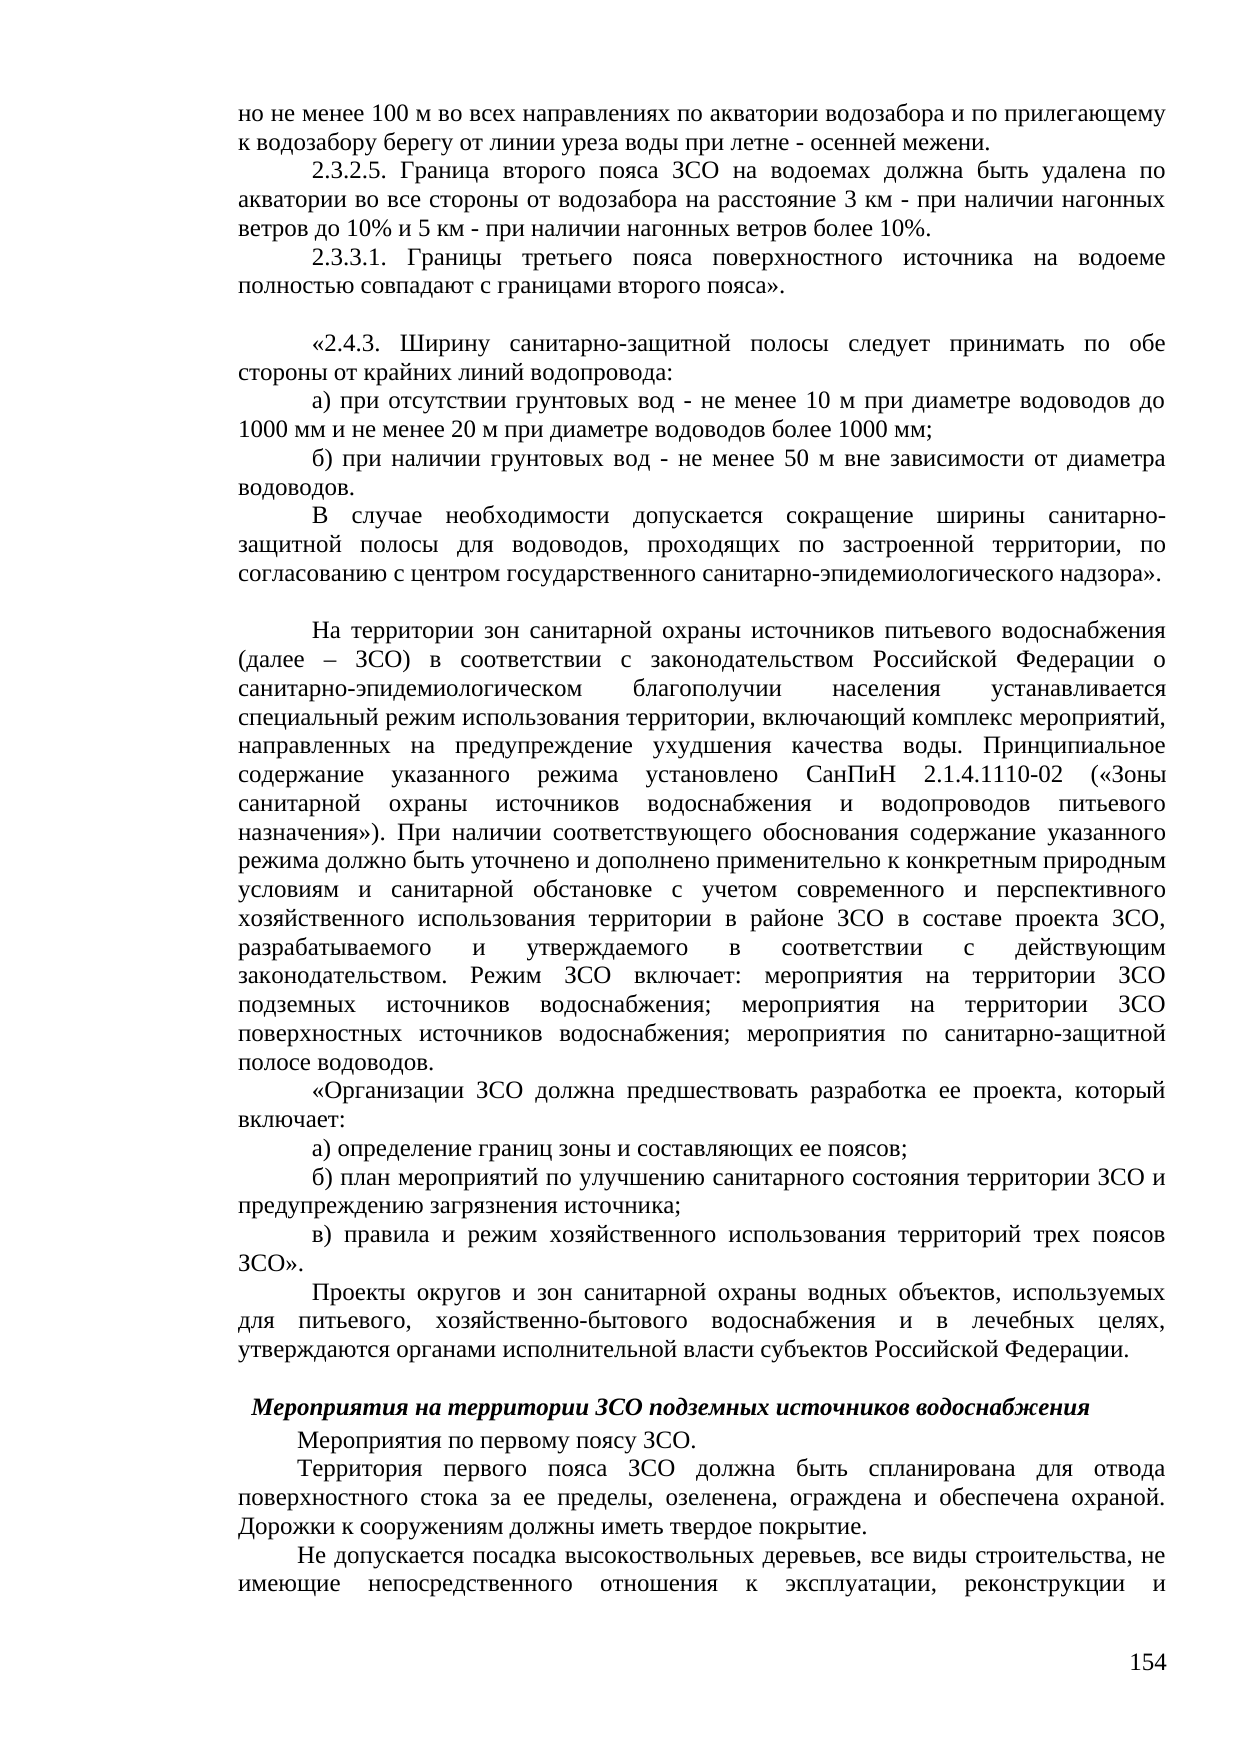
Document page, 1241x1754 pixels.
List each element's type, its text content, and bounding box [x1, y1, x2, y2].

text а) при отсутствии грунтовых вод - не менее 10 м при диаметре водоводов до 1000 мм и не менее 20 м при диаметре водоводов более 1000 мм; [238, 385, 1167, 443]
text «2.4.3. Ширину санитарно-защитной полосы следует принимать по обе стороны от крайних линий водопровода: [238, 328, 1167, 385]
text Территория первого пояса ЗСО должна быть спланирована для отвода поверхностного стока за ее пределы, озеленена, ограждена и обеспечена охраной. Дорожки к сооружениям должны иметь твердое покрытие. [238, 1453, 1167, 1540]
text б) при наличии грунтовых вод - не менее 50 м вне зависимости от диаметра водоводов. [238, 443, 1167, 500]
text На территории зон санитарной охраны источников питьевого водоснабжения (далее – ЗСО) в соответствии с законодательством Российской Федерации о санитарно-эпидемиологическом благополучии населения устанавливается специальный режим использования территории, включающий комплекс мероприятий, направленных на предупреждение ухудшения качества воды. Принципиальное содержание указанного режима установлено СанПиН 2.1.4.1110-02 («Зоны санитарной охраны источников водоснабжения и водопроводов питьевого назначения»). При наличии соответствующего обоснования содержание указанного режима должно быть уточнено и дополнено применительно к конкретным природным условиям и санитарной обстановке с учетом современного и перспективного хозяйственного использования территории в районе ЗСО в составе проекта ЗСО, разрабатываемого и утверждаемого в соответствии с действующим законодательством. Режим ЗСО включает: мероприятия на территории ЗСО подземных источников водоснабжения; мероприятия на территории ЗСО поверхностных источников водоснабжения; мероприятия по санитарно-защитной полосе водоводов. [238, 615, 1167, 1075]
text Проекты округов и зон санитарной охраны водных объектов, используемых для питьевого, хозяйственно-бытового водоснабжения и в лечебных целях, утверждаются органами исполнительной власти субъектов Российской Федерации. [238, 1277, 1167, 1363]
text б) план мероприятий по улучшению санитарного состояния территории ЗСО и предупреждению загрязнения источника; [238, 1162, 1167, 1219]
text Мероприятия по первому поясу ЗСО. [238, 1425, 1167, 1453]
text в) правила и режим хозяйственного использования территорий трех поясов ЗСО». [238, 1219, 1167, 1277]
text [238, 98, 1167, 155]
text 2.3.2.5. Граница второго пояса ЗСО на водоемах должна быть удалена по акватории во все стороны от водозабора на расстояние 3 км - при наличии нагонных ветров до 10% и 5 км - при наличии нагонных ветров более 10%. [238, 155, 1167, 242]
text а) определение границ зоны и составляющих ее поясов; [238, 1133, 1167, 1162]
text В случае необходимости допускается сокращение ширины санитарно-защитной полосы для водоводов, проходящих по застроенной территории, по согласованию с центром государственного санитарно-эпидемиологического надзора». [238, 500, 1167, 587]
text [238, 1540, 1167, 1597]
text 2.3.3.1. Границы третьего пояса поверхностного источника на водоеме полностью совпадают с границами второго пояса». [238, 242, 1167, 299]
list Мероприятия на территории ЗСО подземных источников водоснабжения [251, 1392, 1167, 1420]
text «Организации ЗСО должна предшествовать разработка ее проекта, который включает: [238, 1075, 1167, 1133]
